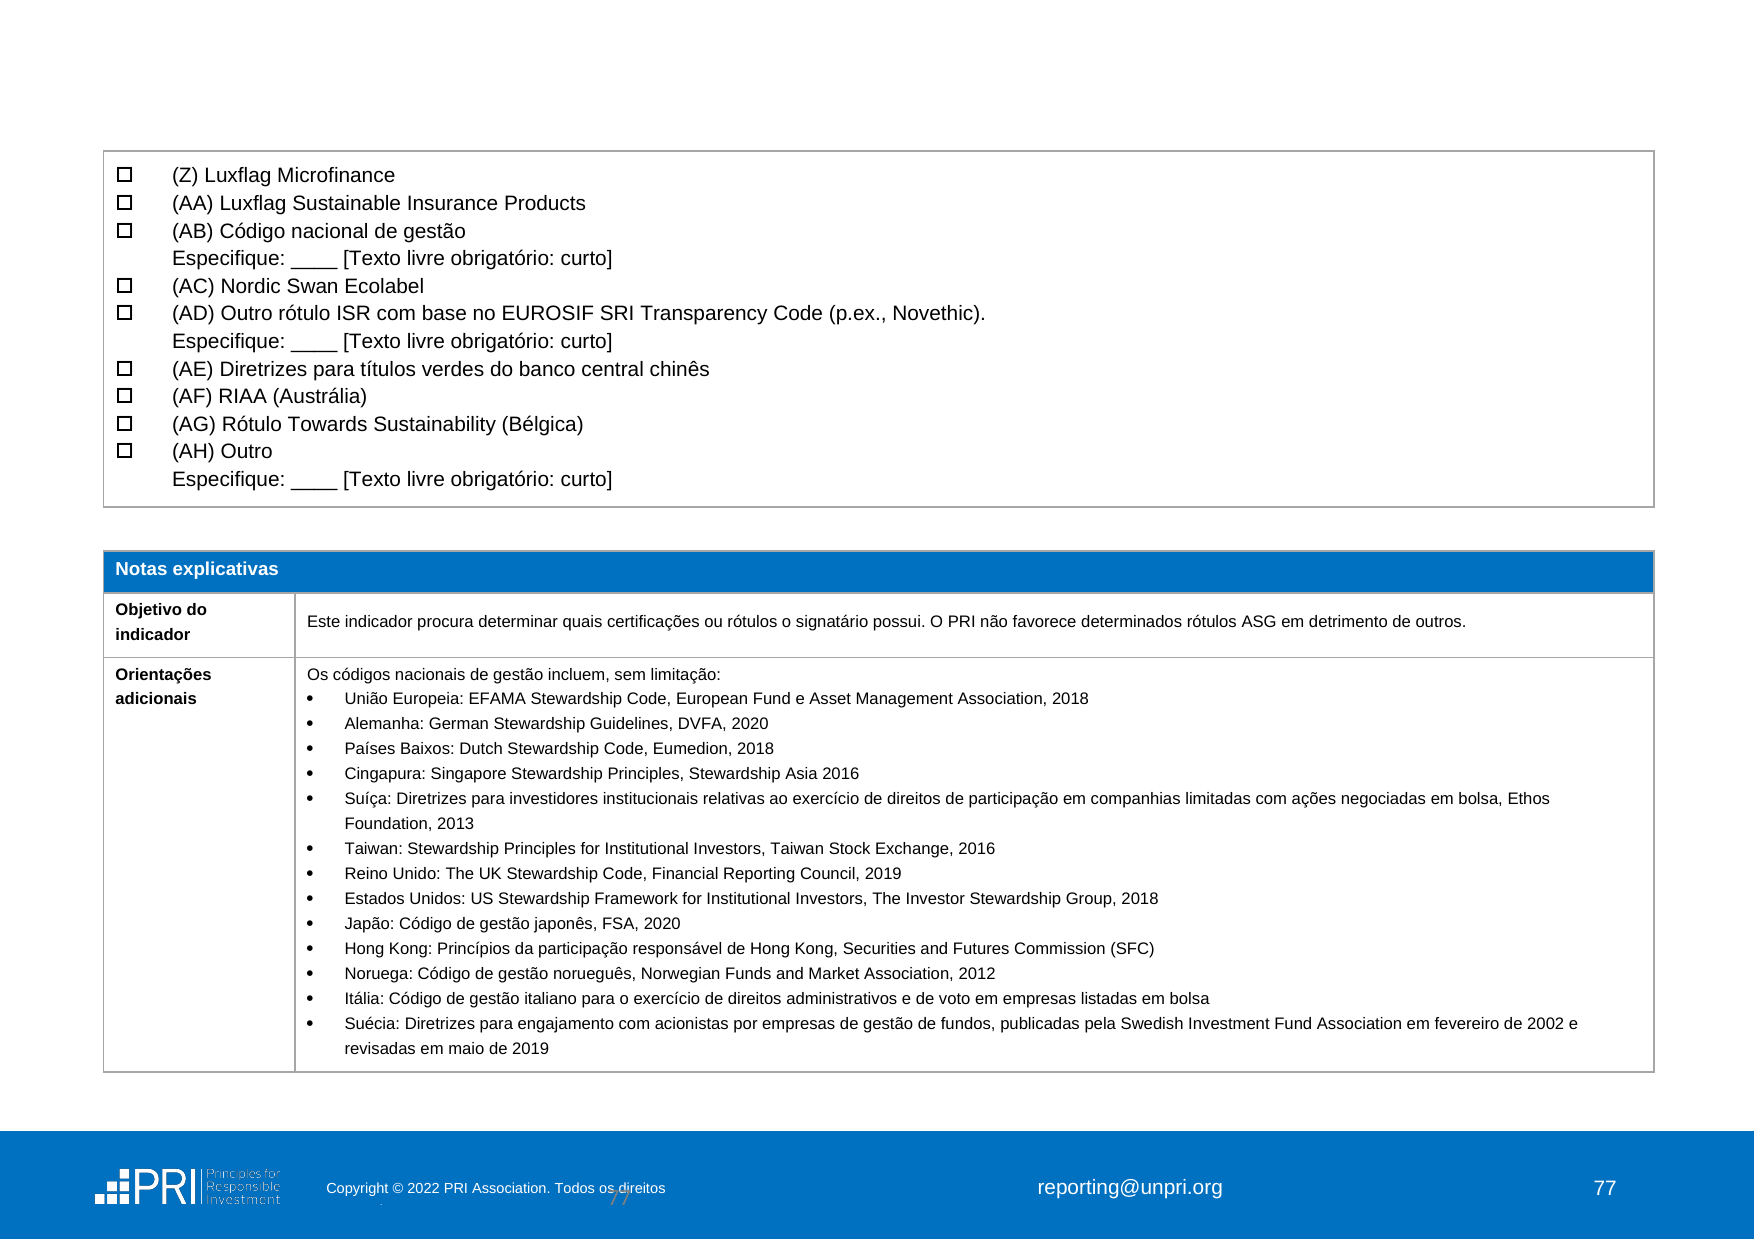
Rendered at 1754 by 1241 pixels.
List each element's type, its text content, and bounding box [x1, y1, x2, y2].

picture [92, 1166, 282, 1207]
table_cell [104, 152, 1653, 506]
table_cell Objetivo do indicador [104, 594, 294, 657]
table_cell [104, 658, 294, 1071]
table_header Notas explicativas [104, 552, 1653, 592]
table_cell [296, 658, 1653, 1071]
table_cell Este indicador procura determinar quais certificações ou rótulos o signatário possui. O PRI não favorece determinados rótulos ASG em detrimento de outros. [296, 594, 1653, 657]
